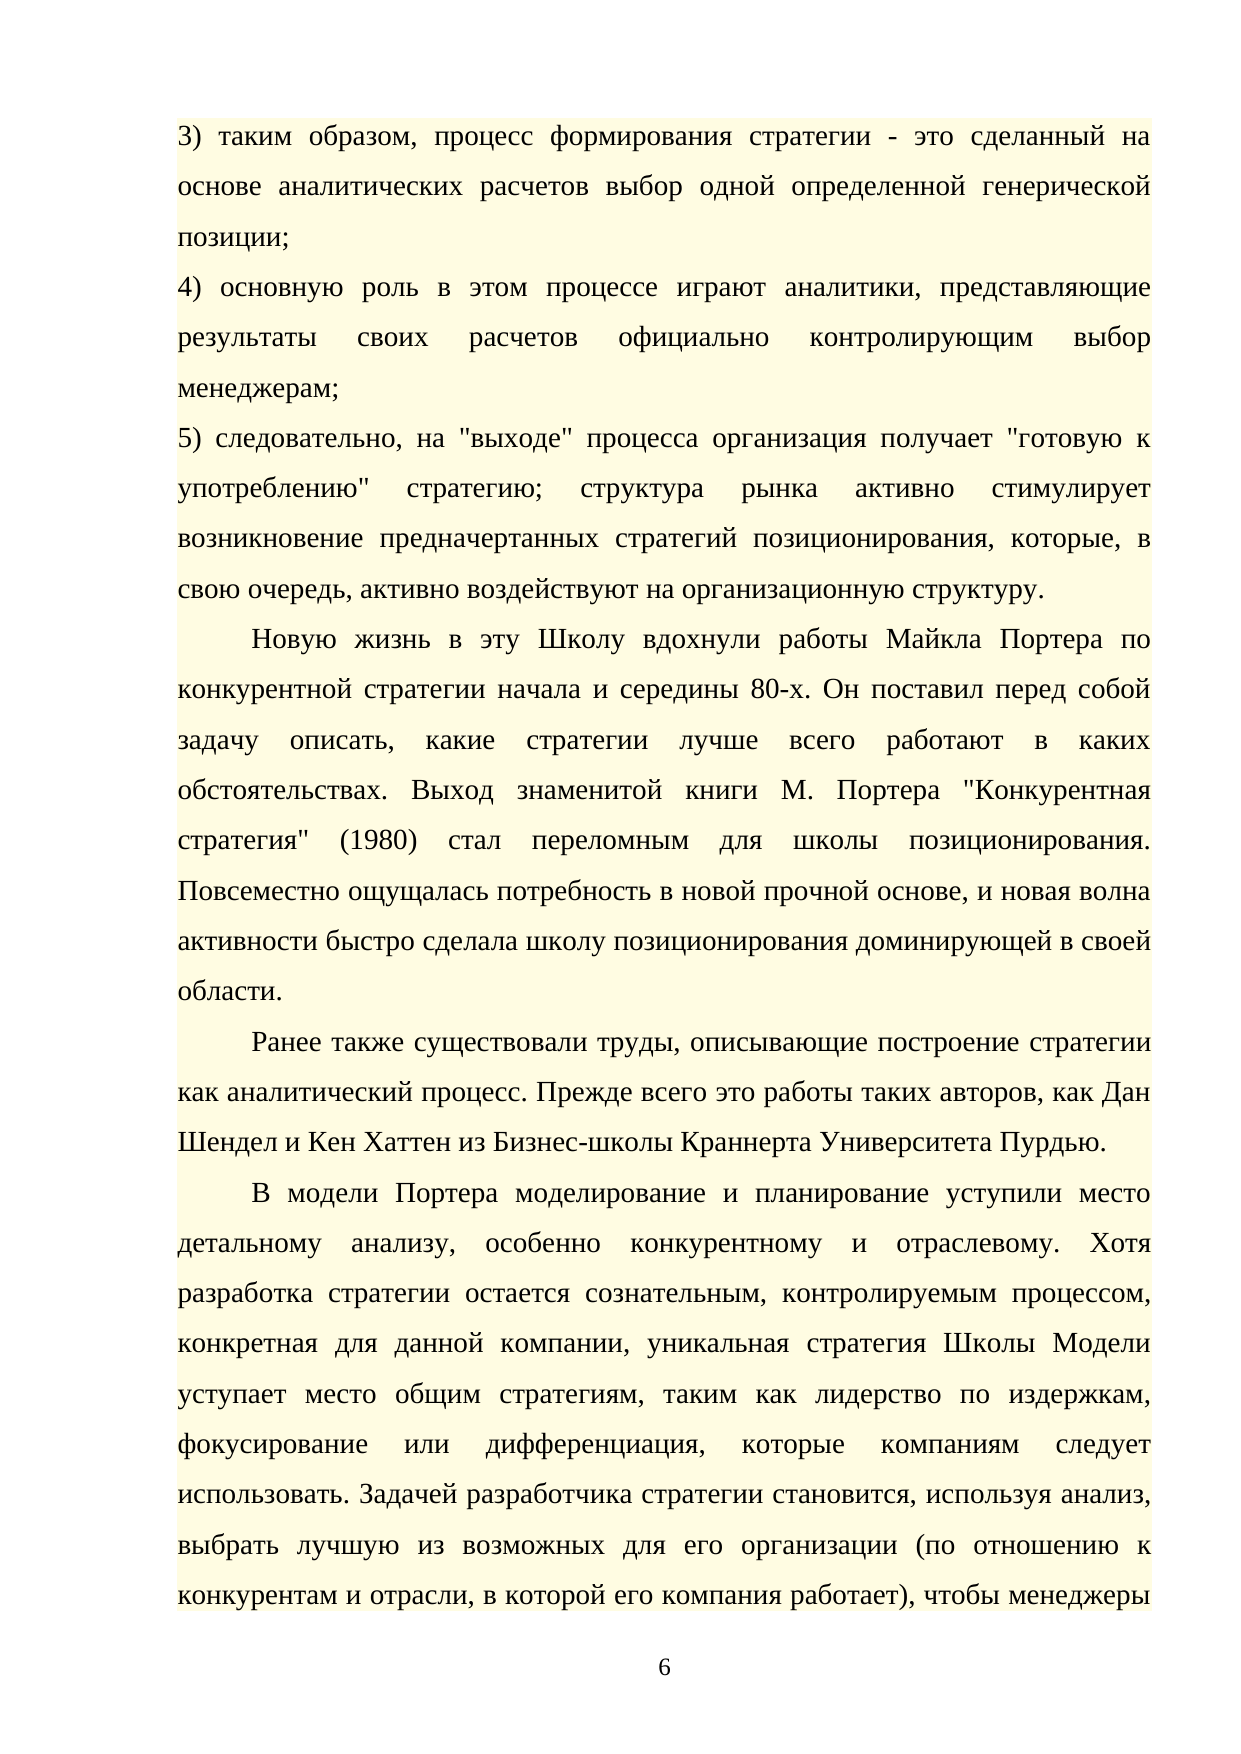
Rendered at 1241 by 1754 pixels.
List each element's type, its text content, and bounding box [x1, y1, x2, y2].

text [177, 1175, 1152, 1611]
text 5) следовательно, на "выходе" процесса организация получает "готовую к употреблению" стратегию; структура рынка активно стимулирует возникновение предначертанных стратегий позиционирования, которые, в свою очередь, активно воздействуют на организационную структуру. [177, 420, 1152, 604]
text 4) основную роль в этом процессе играют аналитики, представляющие результаты своих расчетов официально контролирующим выбор менеджерам; [177, 269, 1152, 403]
text Ранее также существовали труды, описывающие построение стратегии как аналитический процесс. Прежде всего это работы таких авторов, как Дан Шендел и Кен Хаттен из Бизнес-школы Краннерта Университета Пурдью. [177, 1024, 1152, 1158]
text 3) таким образом, процесс формирования стратегии - это сделанный на основе аналитических расчетов выбор одной определенной генерической позиции; [177, 118, 1152, 252]
text Новую жизнь в эту Школу вдохнули работы Майкла Портера по конкурентной стратегии начала и середины 80-х. Он поставил перед собой задачу описать, какие стратегии лучше всего работают в каких обстоятельствах. Выход знаменитой книги М. Портера "Конкурентная стратегия" (1980) стал переломным для школы позиционирования. Повсеместно ощущалась потребность в новой прочной основе, и новая волна активности быстро сделала школу позиционирования доминирующей в своей области. [177, 621, 1152, 1007]
